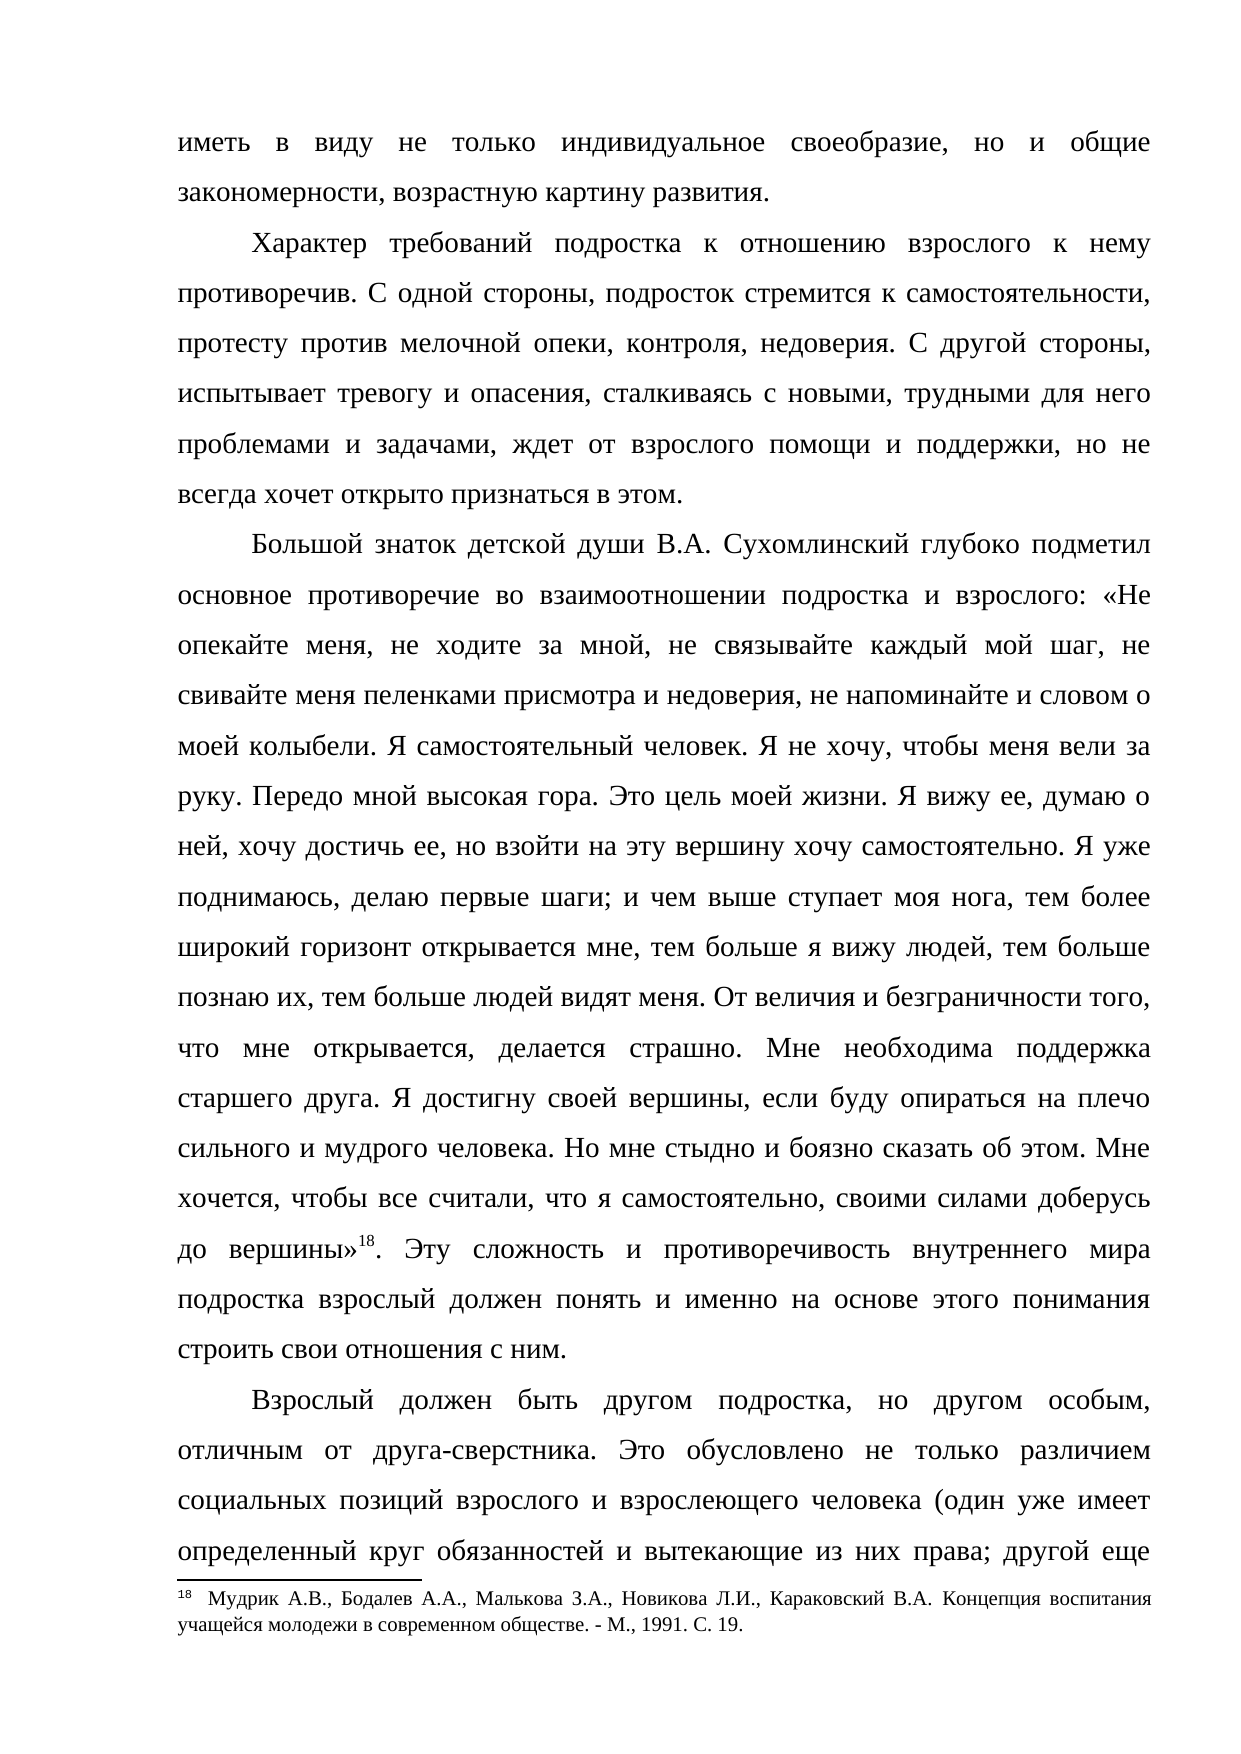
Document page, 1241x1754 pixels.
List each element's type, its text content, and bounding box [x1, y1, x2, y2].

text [177, 124, 1152, 208]
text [177, 1382, 1152, 1566]
text Большой знаток детской души В.А. Сухомлинский глубоко подметил основное противоречие во взаимоотношении подростка и взрослого: «Не опекайте меня, не ходите за мной, не связывайте каждый мой шаг, не свивайте меня пеленками присмотра и недоверия, не напоминайте и словом о моей колыбели. Я самостоятельный человек. Я не хочу, чтобы меня вели за руку. Передо мной высокая гора. Это цель моей жизни. Я вижу ее, думаю о ней, хочу достичь ее, но взойти на эту вершину хочу самостоятельно. Я уже поднимаюсь, делаю первые шаги; и чем выше ступает моя нога, тем более широкий горизонт открывается мне, тем больше я вижу людей, тем больше познаю их, тем больше людей видят меня. От величия и безграничности того, что мне открывается, делается страшно. Мне необходима поддержка старшего друга. Я достигну своей вершины, если буду опираться на плечо сильного и мудрого человека. Но мне стыдно и боязно сказать об этом. Мне хочется, чтобы все считали, что я самостоятельно, своими силами доберусь до вершины». Эту сложность и противоречивость внутреннего мира подростка взрослый должен понять и именно на основе этого понимания строить свои отношения с ним. [177, 527, 1152, 1365]
text Характер требований подростка к отношению взрослого к нему противоречив. С одной стороны, подросток стремится к самостоятельности, протесту против мелочной опеки, контроля, недоверия. С другой стороны, испытывает тревогу и опасения, сталкиваясь с новыми, трудными для него проблемами и задачами, ждет от взрослого помощи и поддержки, но не всегда хочет открыто признаться в этом. [177, 225, 1152, 510]
